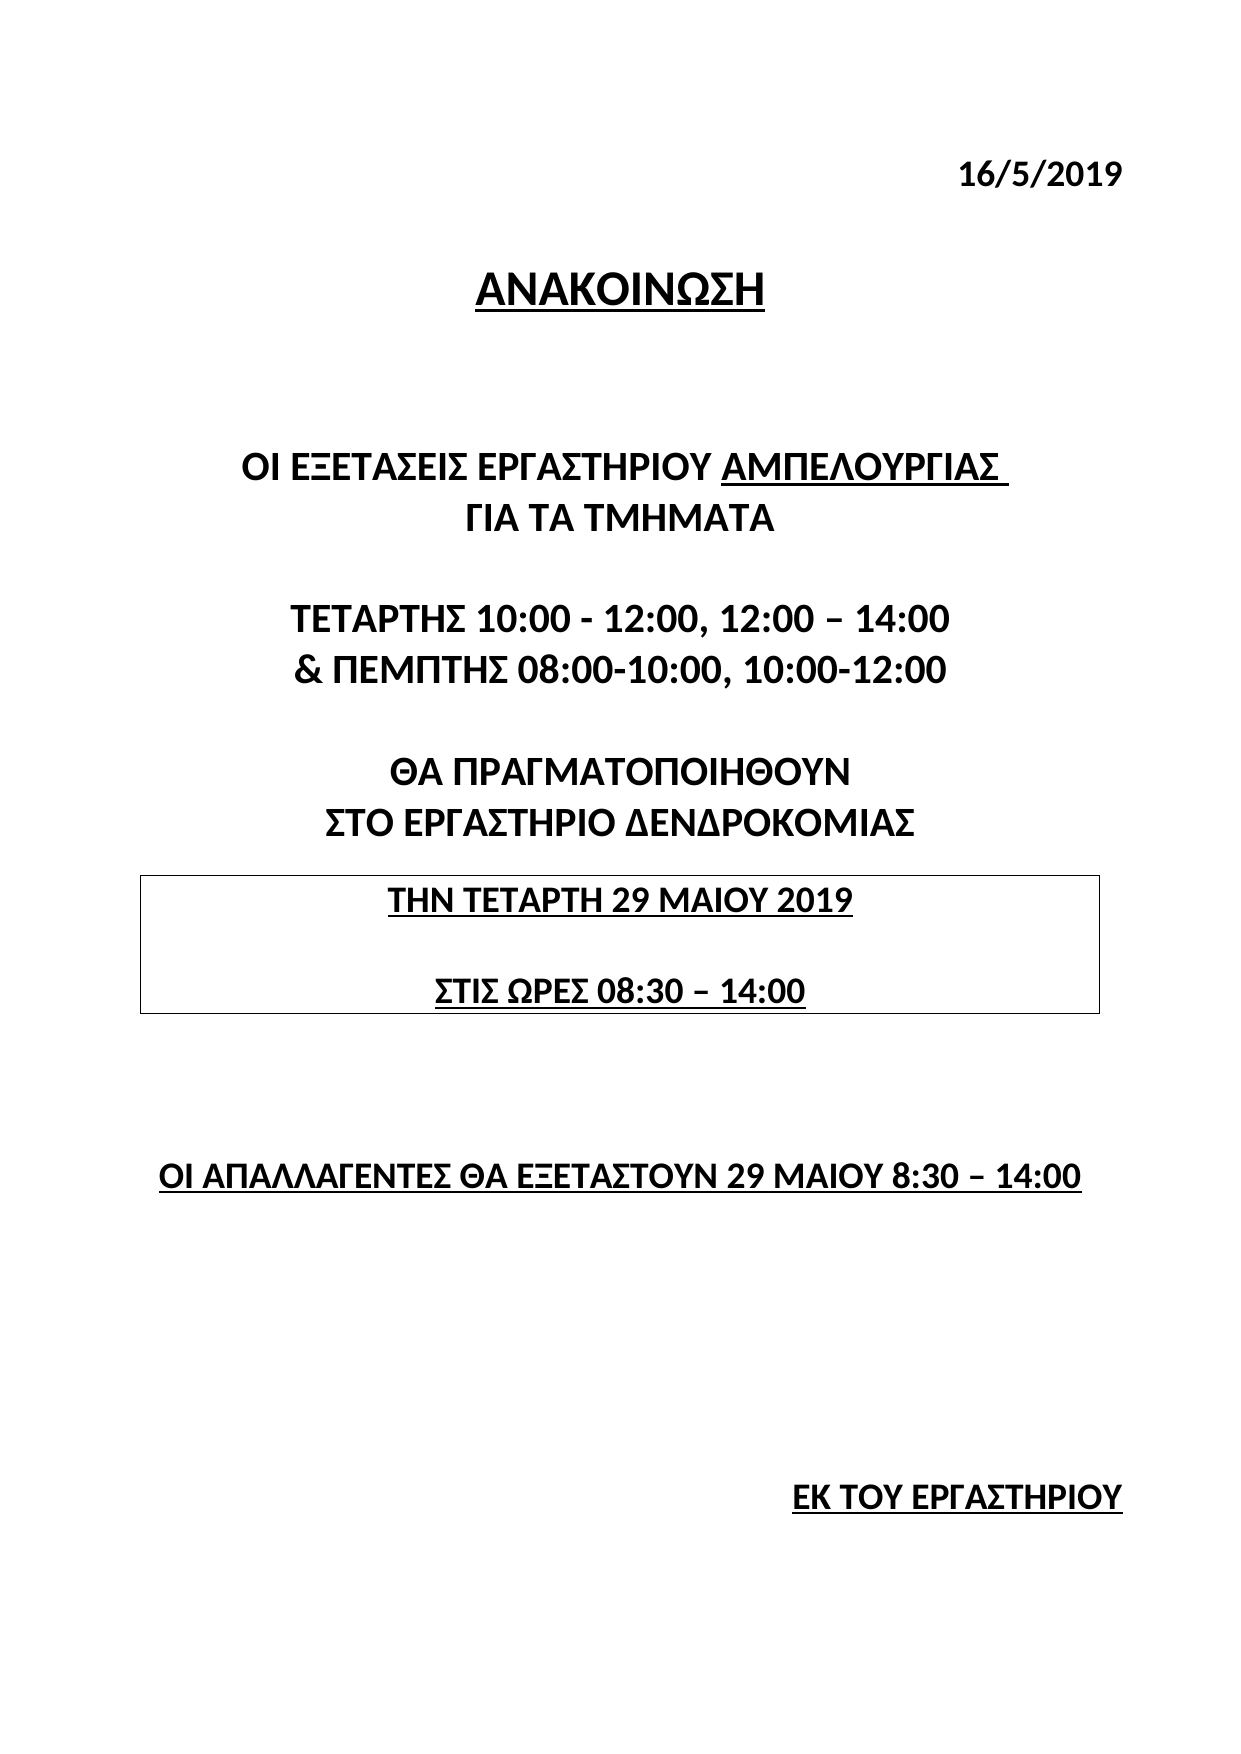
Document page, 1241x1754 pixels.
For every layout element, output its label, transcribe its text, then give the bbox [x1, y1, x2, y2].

text 16/5/2019 [118, 150, 1122, 196]
text ANAKOINΩΣΗ [118, 257, 1122, 318]
text ΟΙ ΑΠΑΛΛΑΓΕΝΤΕΣ ΘΑ ΕΞΕΤΑΣΤΟΥΝ 29 ΜΑΙΟΥ 8:30 – 14:00 [118, 1152, 1122, 1198]
text ΤΕΤΑΡΤΗΣ 10:00 - 12:00, 12:00 – 14:00 [118, 592, 1122, 643]
text ΕΚ ΤΟΥ ΕΡΓΑΣΤΗΡΙΟΥ [118, 1473, 1122, 1518]
text ΘΑ ΠΡΑΓΜΑΤΟΠΟΙΗΘΟΥΝ [118, 745, 1122, 796]
text & ΠΕΜΠΤΗΣ 08:00-10:00, 10:00-12:00 [118, 643, 1122, 694]
text ΓΙΑ ΤΑ ΤΜΗΜΑΤΑ [118, 491, 1122, 542]
text ΣΤΟ ΕΡΓΑΣΤΗΡΙΟ ΔΕΝΔΡΟΚΟΜΙΑΣ [118, 796, 1122, 847]
table_header ΤΗΝ ΤΕΤΑΡΤΗ 29 ΜΑΙΟΥ 2019 ΣΤΙΣ ΩΡΕΣ 08:30 – 14:00 [141, 876, 1099, 1013]
text ΟΙ ΕΞΕΤΑΣΕΙΣ ΕΡΓΑΣΤΗΡΙΟΥ ΑΜΠΕΛΟΥΡΓΙΑΣ [118, 440, 1122, 491]
